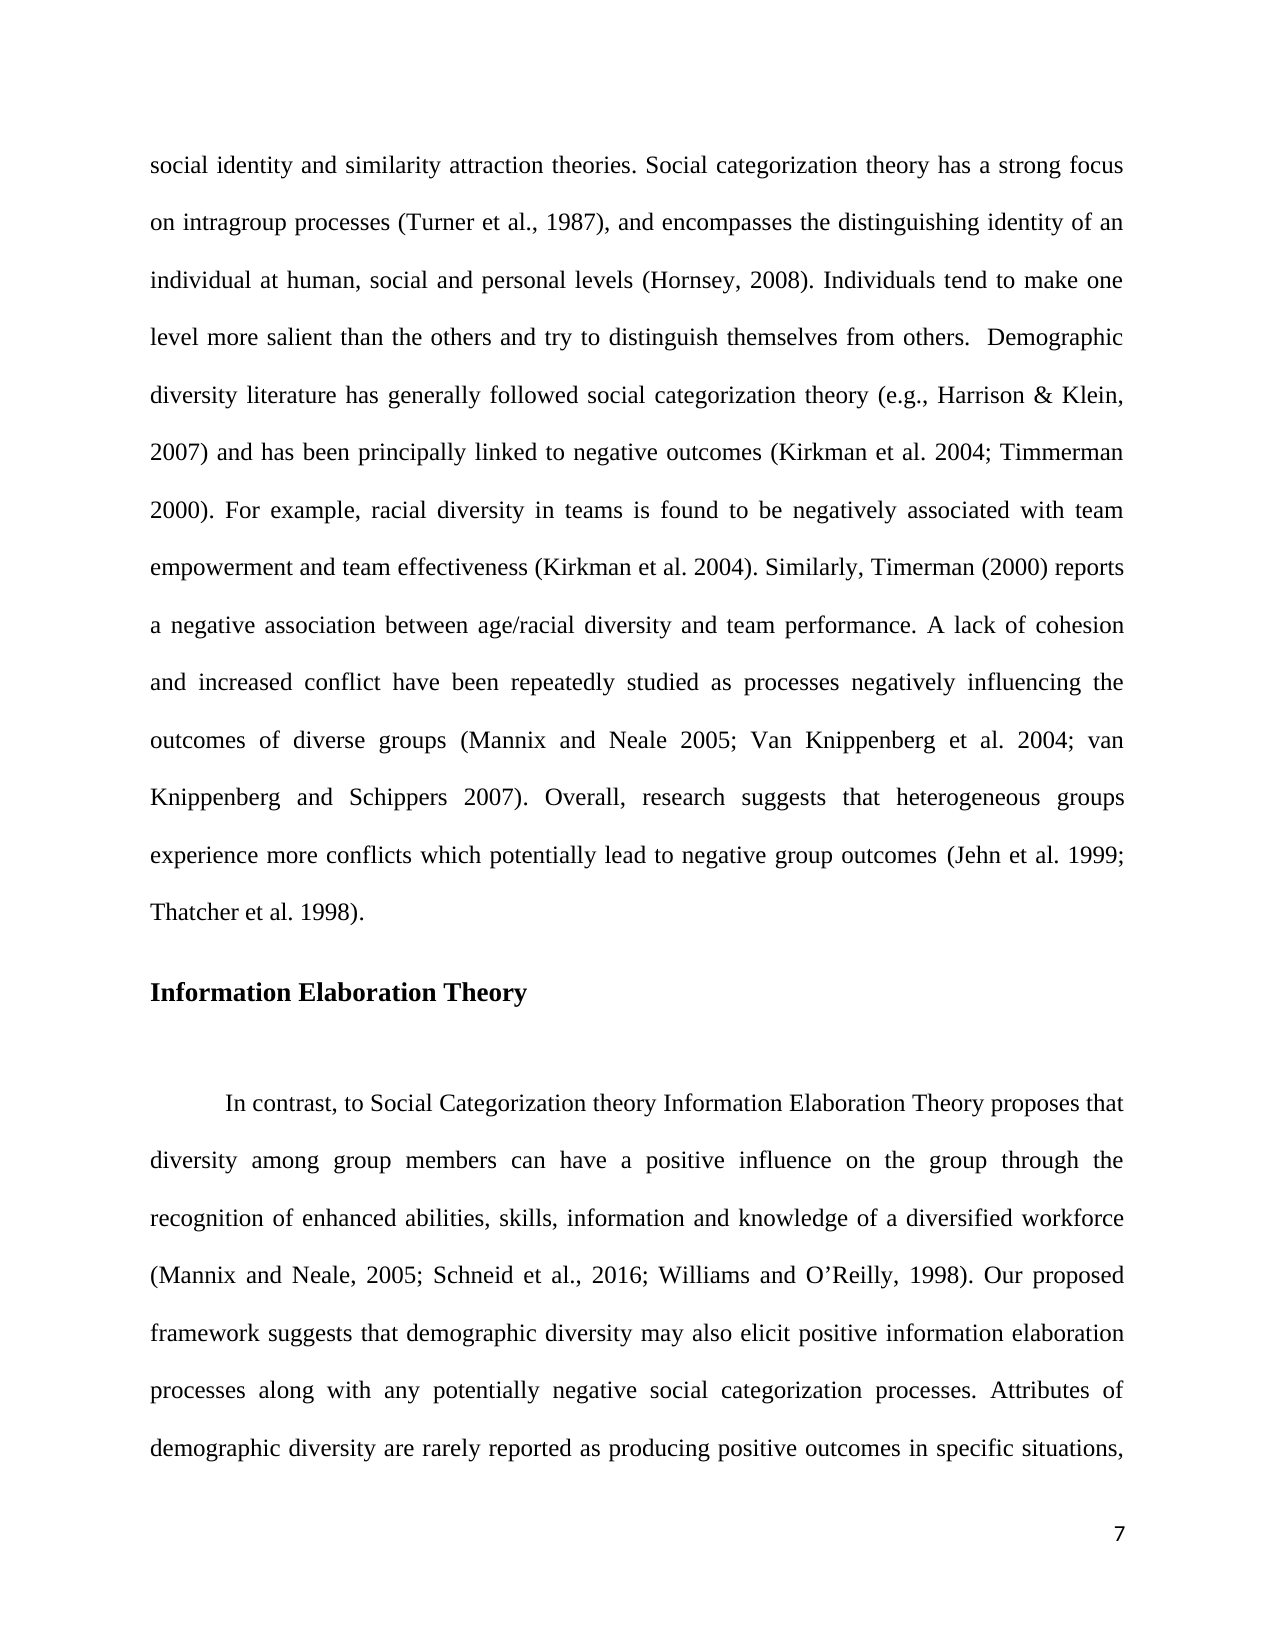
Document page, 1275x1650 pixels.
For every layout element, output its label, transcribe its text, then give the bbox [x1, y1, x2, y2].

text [150, 1088, 1125, 1462]
subtitle Information Elaboration Theory [150, 976, 1125, 1007]
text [150, 150, 1125, 926]
